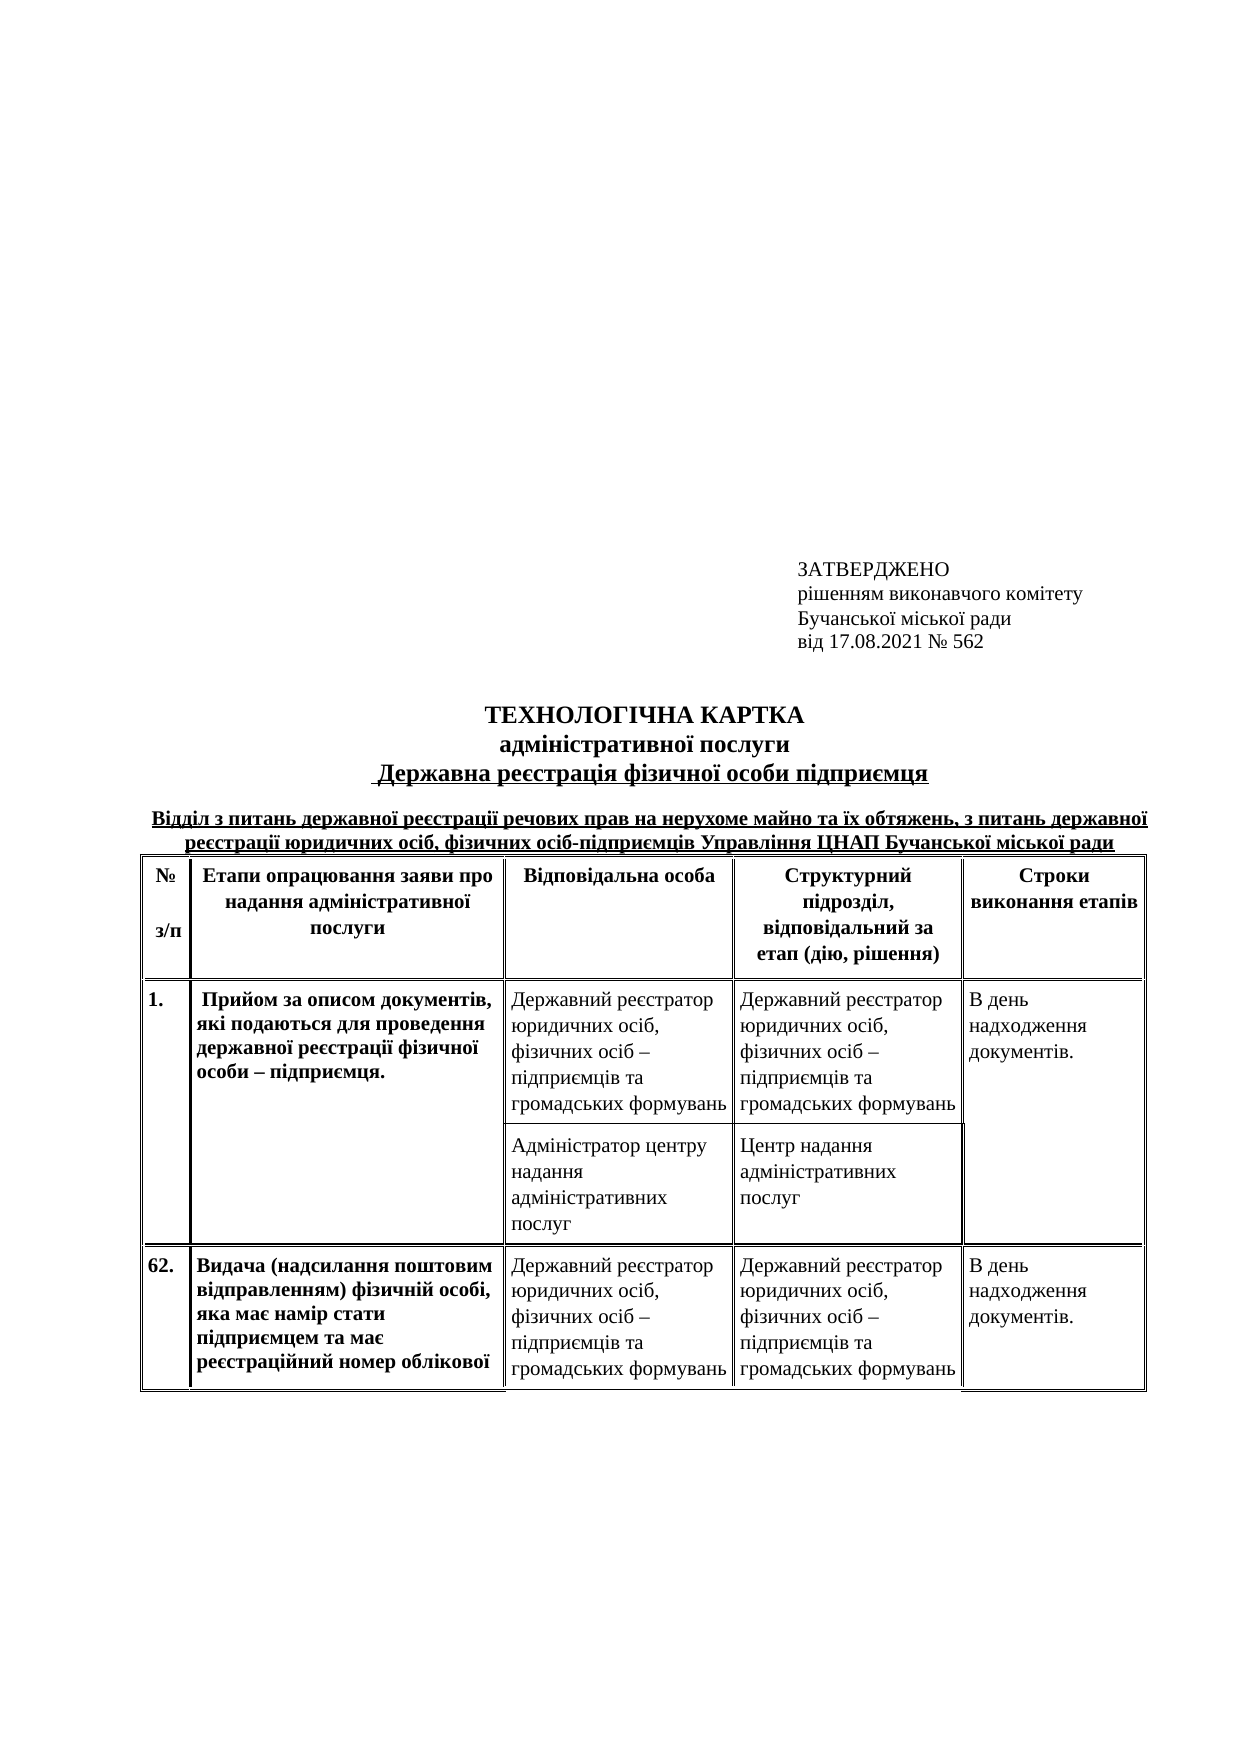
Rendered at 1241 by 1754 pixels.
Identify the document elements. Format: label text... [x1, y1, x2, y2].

table_header № з/п [141, 855, 190, 978]
table_cell [143, 1243, 190, 1389]
table_cell В день надходження документів. [963, 978, 1145, 1243]
text Бучанської міської ради [797, 605, 1181, 629]
table_cell Державний реєстратор юридичних осіб, фізичних осіб – підприємців та громадських формувань [735, 981, 961, 1123]
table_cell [190, 1247, 505, 1389]
text від 17.08.2021 № 562 [797, 629, 1078, 653]
table_cell Державний реєстратор юридичних осіб, фізичних осіб – підприємців та громадських формувань [734, 1247, 963, 1389]
text Державна реєстрація фізичної особи підприємця [148, 758, 1152, 787]
text ТЕХНОЛОГІЧНА КАРТКА [325, 700, 964, 729]
table_header Структурний підрозділ, відповідальний за етап (дію, рішення) [734, 857, 963, 978]
table_header Строки виконання етапів [963, 857, 1144, 978]
table_cell Державний реєстратор юридичних осіб, фізичних осіб – підприємців та громадських формувань [505, 1247, 734, 1389]
table_cell 1. [141, 978, 190, 1243]
table_cell Прийом за описом документів, які подаються для проведення державної реєстрації фізичної особи – підприємця. [192, 981, 503, 1243]
table_cell Державний реєстратор юридичних осіб, фізичних осіб – підприємців та громадських формувань [506, 981, 732, 1123]
text адміністративної послуги [325, 729, 964, 758]
text ЗАТВЕРДЖЕНО [797, 557, 1181, 581]
table_header Етапи опрацювання заяви про надання адміністративної послуги [190, 857, 505, 978]
table_header Відповідальна особа [505, 857, 734, 978]
text Відділ з питань державної реєстрації речових прав на нерухоме майно та їх обтяжень, з питань державної реєстрації юридичних осіб, фізичних осіб-підприємців Управління ЦНАП Бучанської міської ради [148, 806, 1152, 854]
table_cell Центр надання адміністративних послуг [735, 1124, 961, 1243]
table_cell Адміністратор центру надання адміністративних послуг [506, 1124, 732, 1243]
text рішенням виконавчого комітету [797, 581, 1181, 605]
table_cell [963, 1243, 1144, 1389]
